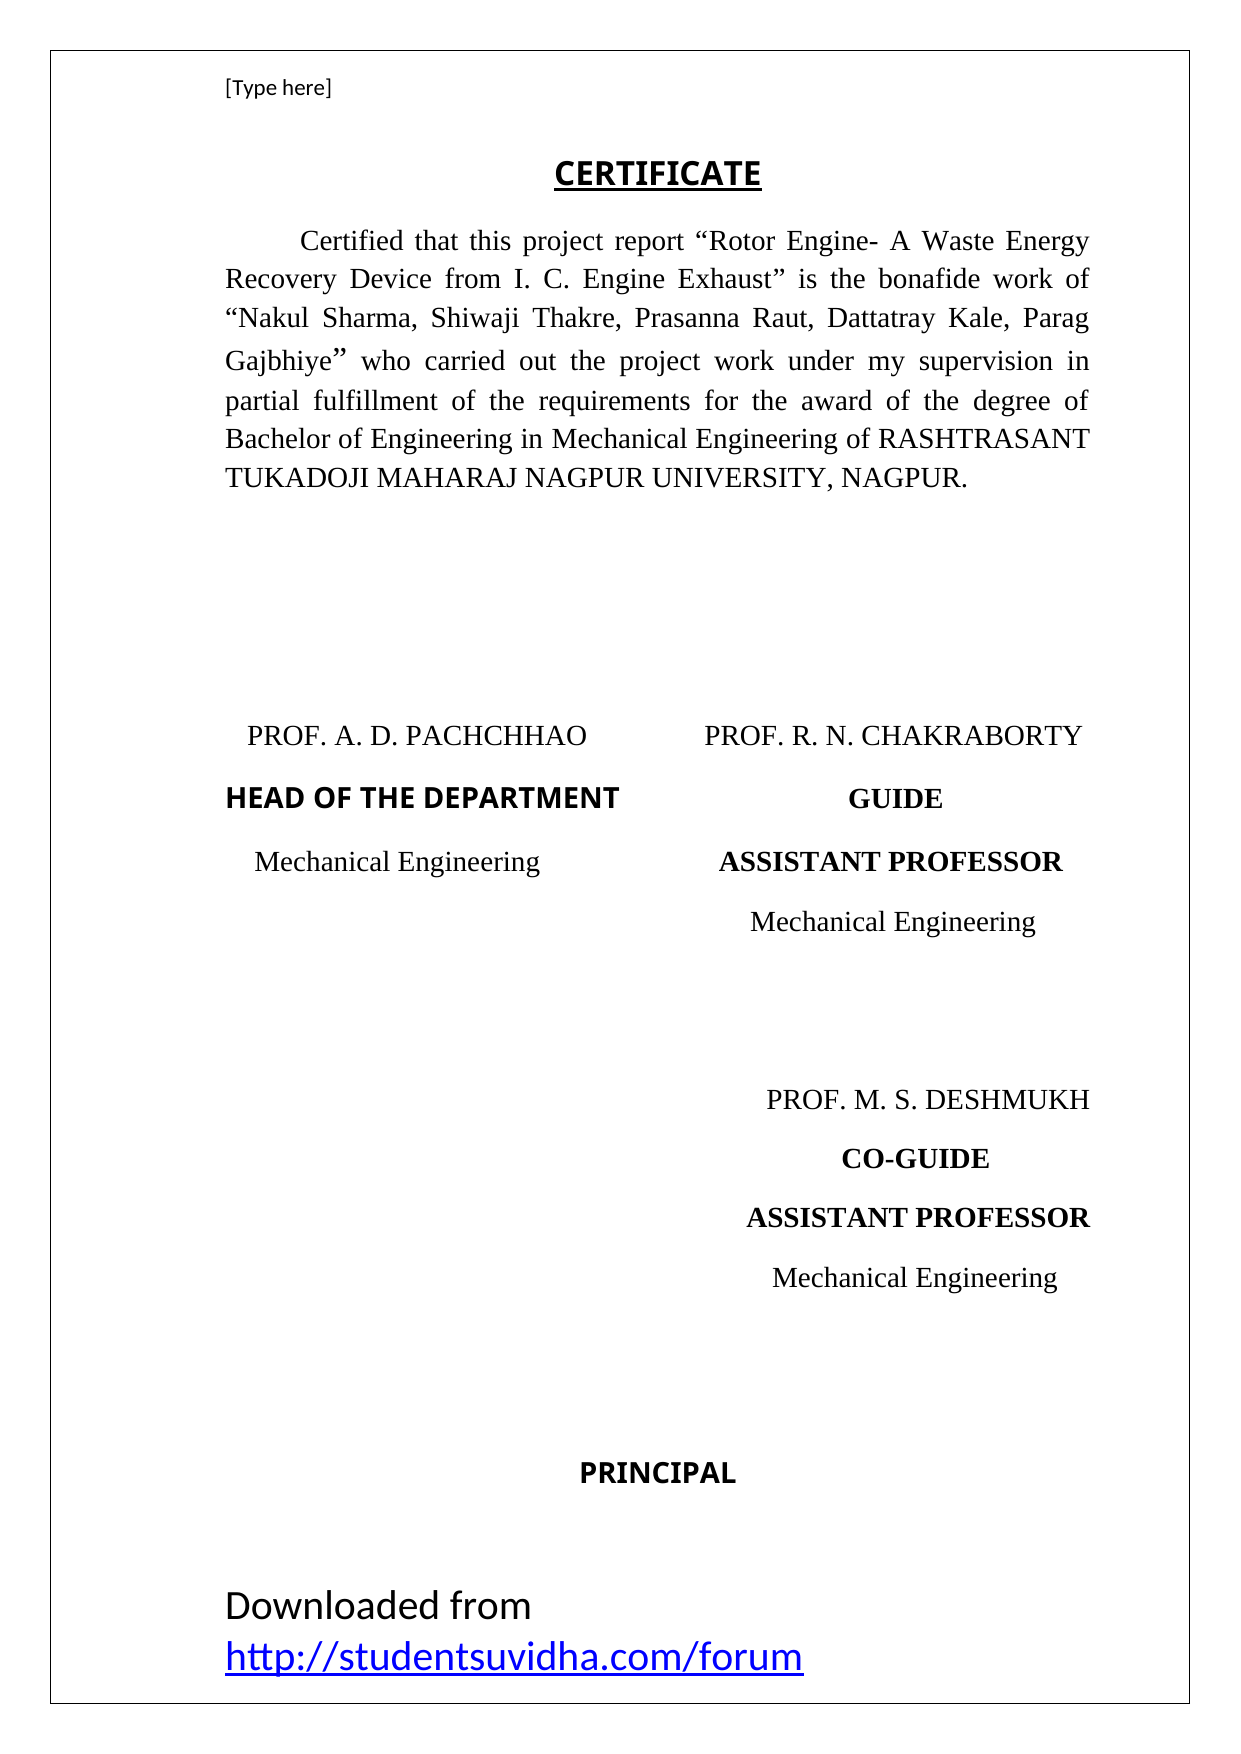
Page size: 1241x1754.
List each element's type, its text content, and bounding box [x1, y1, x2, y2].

text Mechanical Engineering [675, 1260, 1090, 1293]
text CO-GUIDE [675, 1141, 1090, 1175]
text PROF. M. S. DESHMUKH [225, 1082, 1090, 1115]
text Certified that this project report “Rotor Engine- A Waste Energy Recovery Device from I. C. Engine Exhaust” is the bonafide work of “Nakul Sharma, Shiwaji Thakre, Prasanna Raut, Dattatray Kale, Parag Gajbhiye” who carried out the project work under my supervision in partial fulfillment of the requirements for the award of the degree of Bachelor of Engineering in Mechanical Engineering of RASHTRASANT TUKADOJI MAHARAJ NAGPUR UNIVERSITY, NAGPUR. [225, 223, 1090, 493]
text ASSISTANT PROFESSOR [225, 1201, 1090, 1234]
text PROF. A. D. PACHCHHAO PROF. R. N. CHAKRABORTY [225, 718, 1090, 752]
text CERTIFICATE [225, 150, 1090, 195]
text PRINCIPAL [225, 1452, 1090, 1492]
text HEAD OF THE DEPARTMENT GUIDE [225, 778, 1090, 817]
text Mechanical Engineering [225, 904, 1090, 937]
text Mechanical Engineering ASSISTANT PROFESSOR [225, 844, 1090, 878]
